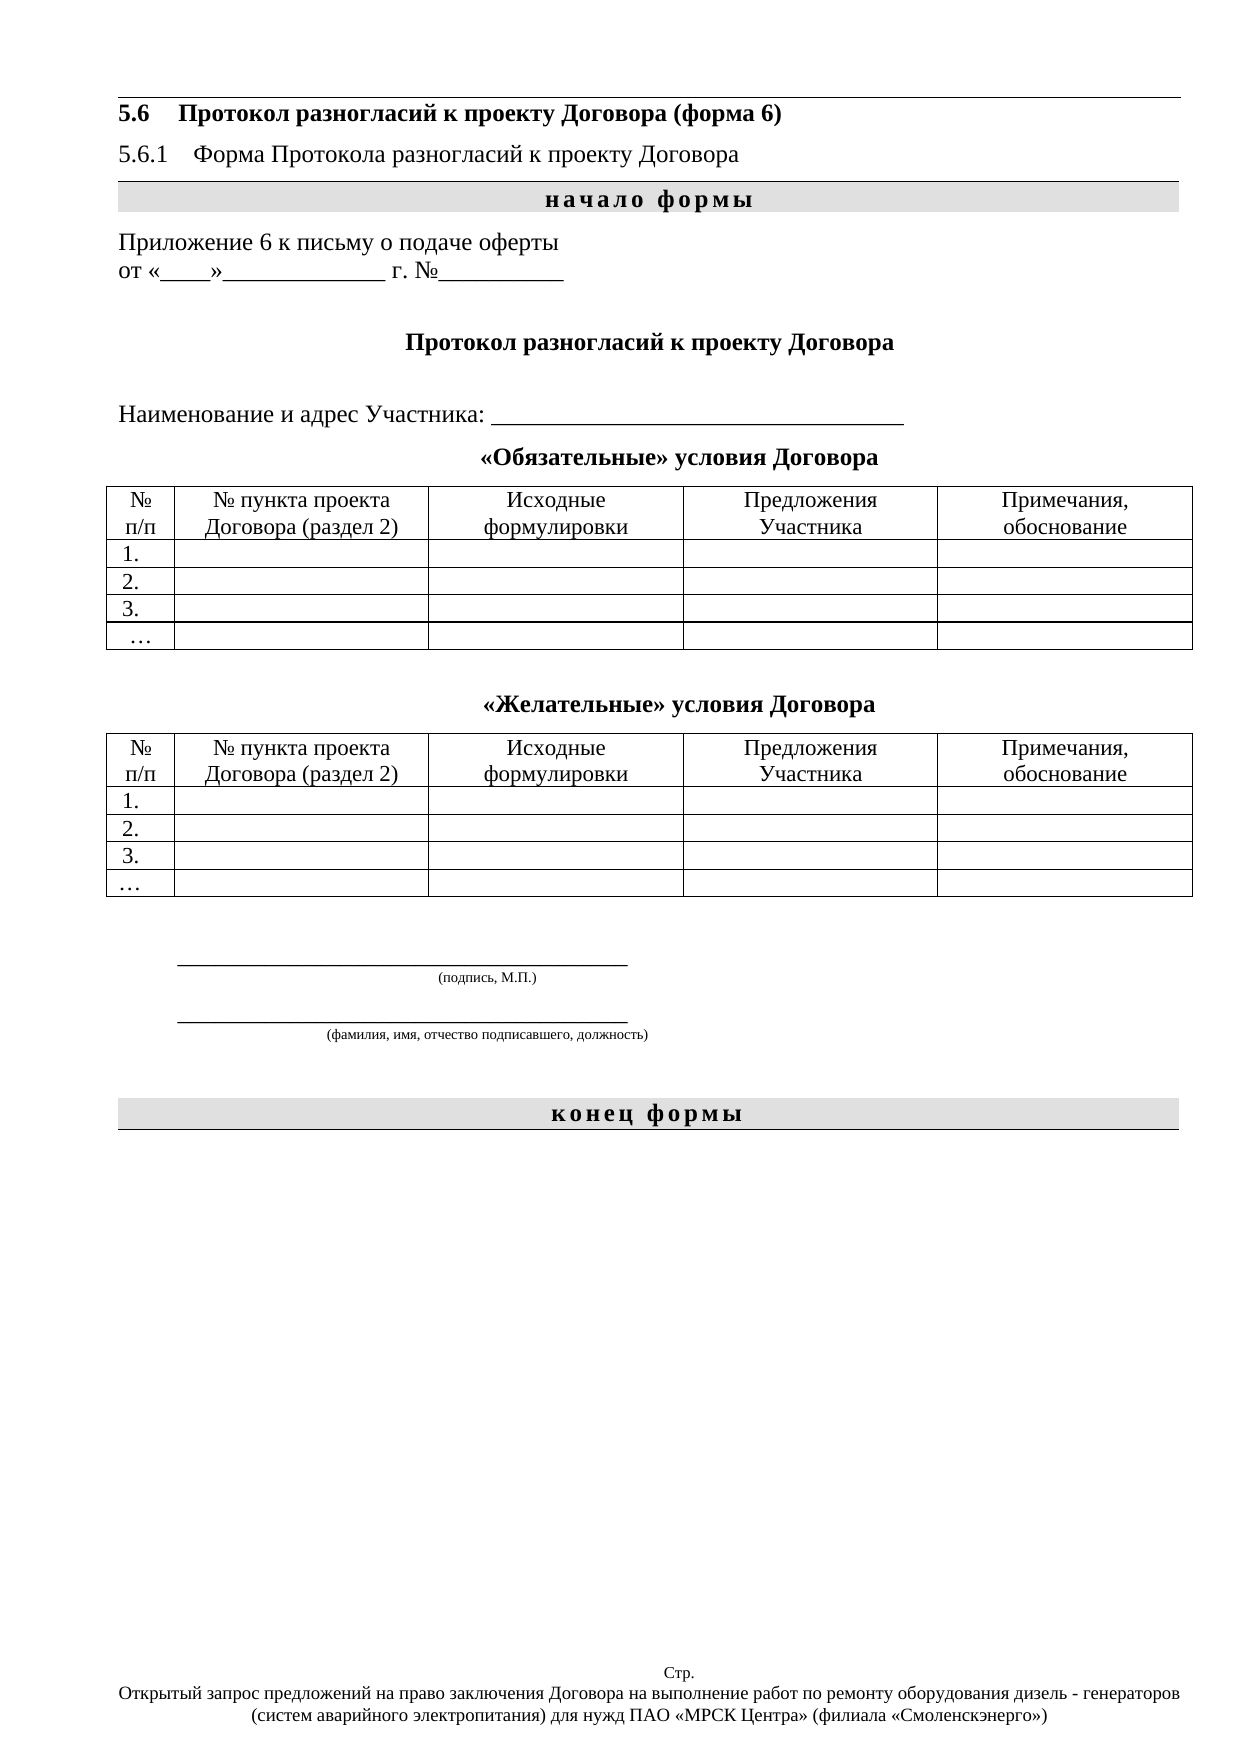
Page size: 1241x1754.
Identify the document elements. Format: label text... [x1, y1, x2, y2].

table_header Исходные формулировки [429, 487, 683, 539]
table_cell [175, 595, 428, 621]
table_cell [938, 842, 1192, 868]
text начало формы [118, 182, 1179, 212]
table_header Примечания, обоснование [938, 734, 1192, 786]
table_cell [684, 595, 937, 621]
text конец формы [118, 1098, 1179, 1129]
table_cell [175, 815, 428, 841]
table_cell [429, 568, 683, 594]
subtitle Форма Протокола разногласий к проекту Договора [118, 139, 1181, 168]
text Протокол разногласий к проекту Договора [118, 327, 1181, 356]
table_cell [938, 870, 1192, 896]
text ____________________________________ [118, 940, 1181, 969]
table_cell [429, 540, 683, 567]
table_header Примечания, обоснование [938, 487, 1192, 539]
table_cell [684, 540, 937, 567]
table_cell [175, 787, 428, 814]
table_cell [107, 540, 174, 567]
text ____________________________________ [118, 997, 1181, 1026]
table_header Предложения Участника [684, 487, 937, 539]
table_cell … [107, 870, 174, 896]
table_cell [107, 568, 174, 594]
subtitle Протокол разногласий к проекту Договора (форма 6) [118, 98, 1181, 127]
table_cell … [107, 623, 174, 649]
table_cell [175, 870, 428, 896]
table_header № п/п [107, 487, 174, 539]
table_cell [107, 787, 174, 814]
text (подпись, М.П.) [118, 969, 797, 997]
table_cell [429, 787, 683, 814]
text (фамилия, имя, отчество подписавшего, должность) [118, 1026, 797, 1055]
table_cell [175, 623, 428, 649]
table_cell [938, 568, 1192, 594]
table_cell [175, 540, 428, 567]
table_cell [938, 540, 1192, 567]
table_cell [684, 787, 937, 814]
table_header Исходные формулировки [429, 734, 683, 786]
table_cell [938, 787, 1192, 814]
table_cell [175, 842, 428, 868]
table_cell [107, 595, 174, 621]
table_cell [684, 815, 937, 841]
table_cell [429, 595, 683, 621]
table_cell [684, 623, 937, 649]
table_cell [938, 595, 1192, 621]
table_cell [684, 870, 937, 896]
text «Обязательные» условия Договора [118, 442, 1181, 471]
table_header Предложения Участника [684, 734, 937, 786]
table_cell [107, 842, 174, 868]
table_cell [107, 815, 174, 841]
table_header № п/п [107, 734, 174, 786]
table_cell [684, 568, 937, 594]
text «Желательные» условия Договора [118, 689, 1181, 718]
table_header № пункта проекта Договора (раздел 2) [175, 487, 428, 539]
table_cell [684, 842, 937, 868]
text Наименование и адрес Участника: _________________________________ [118, 399, 1181, 428]
table_cell [429, 623, 683, 649]
table_cell [429, 870, 683, 896]
text Приложение 6 к письму о подаче оферты от «____»_____________ г. №__________ [118, 227, 1181, 284]
table_cell [175, 568, 428, 594]
table_header № пункта проекта Договора (раздел 2) [175, 734, 428, 786]
table_cell [429, 815, 683, 841]
table_cell [938, 815, 1192, 841]
table_cell [938, 623, 1192, 649]
table_cell [429, 842, 683, 868]
